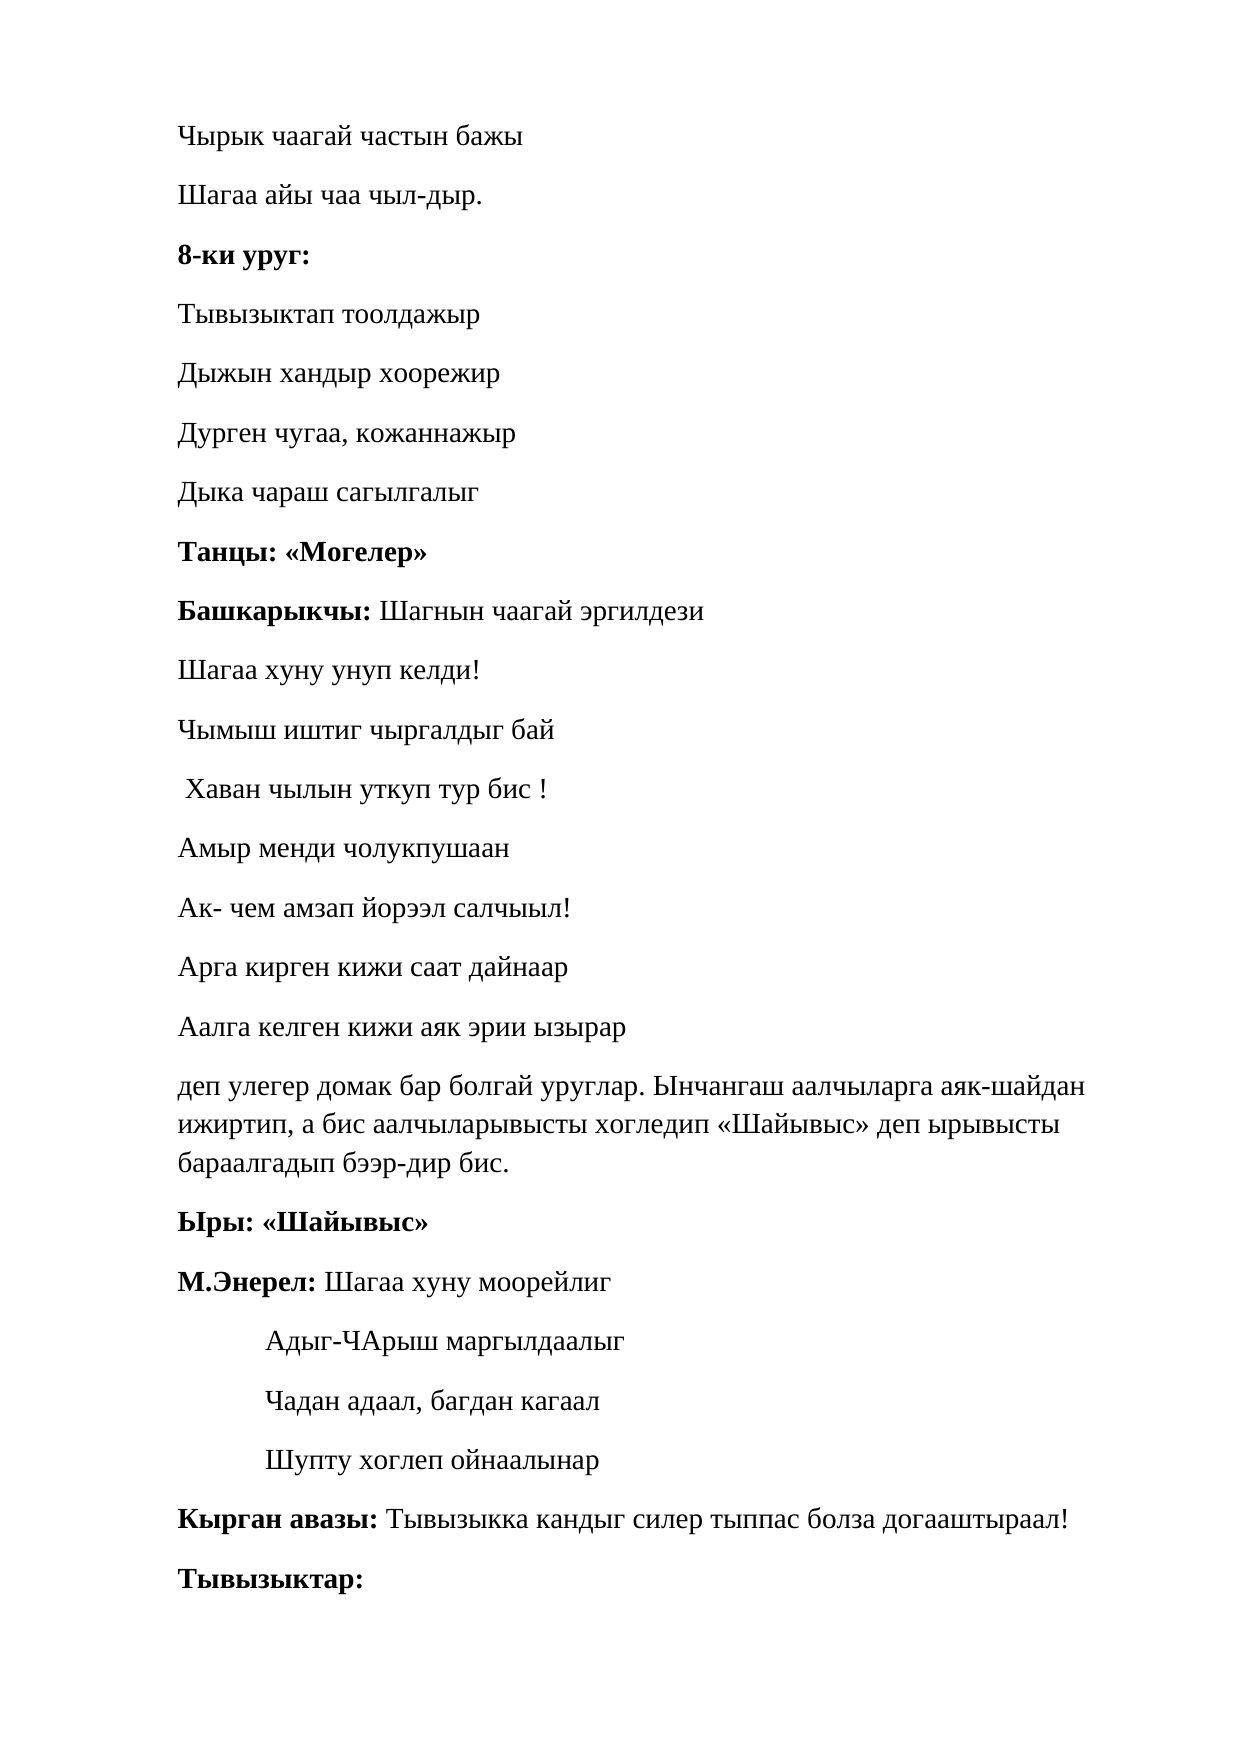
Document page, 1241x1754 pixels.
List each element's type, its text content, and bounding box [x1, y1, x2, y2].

text Хаван чылын уткуп тур бис ! [177, 771, 1152, 805]
text Ак- чем амзап йорээл салчыыл! [177, 890, 1152, 923]
text Дурген чугаа, кожаннажыр [177, 415, 1152, 448]
text Шупту хоглеп ойнаалынар [177, 1442, 1152, 1476]
text Адыг-ЧАрыш маргылдаалыг [177, 1323, 1152, 1357]
text Шагаа хуну унуп келди! [177, 652, 1152, 686]
text Башкарыкчы: Шагнын чаагай эргилдези [177, 593, 1152, 627]
text Амыр менди чолукпушаан [177, 831, 1152, 864]
text Аалга келген кижи аяк эрии ызырар [177, 1009, 1152, 1042]
text Тывызыктар: [177, 1561, 1152, 1594]
text Шагаа айы чаа чыл-дыр. [177, 177, 1152, 211]
text Ыры: «Шайывыс» [177, 1204, 1152, 1238]
text Арга кирген кижи саат дайнаар [177, 949, 1152, 983]
text М.Энерел: Шагаа хуну моорейлиг [177, 1264, 1152, 1297]
text Кырган авазы: Тывызыкка кандыг силер тыппас болза догааштыраал! [177, 1501, 1152, 1535]
text Чырык чаагай частын бажы [177, 118, 1152, 152]
text деп улегер домак бар болгай уруглар. Ынчангаш аалчыларга аяк-шайдан ижиртип, а бис аалчыларывысты хогледип «Шайывыс» деп ырывысты бараалгадып бээр-дир бис. [177, 1068, 1152, 1179]
text 8-ки уруг: [177, 237, 1152, 270]
text Чадан адаал, багдан кагаал [177, 1383, 1152, 1416]
text Дыжын хандыр хоорежир [177, 356, 1152, 389]
text Танцы: «Могелер» [177, 534, 1152, 567]
text Чымыш иштиг чыргалдыг бай [177, 712, 1152, 745]
text Тывызыктап тоолдажыр [177, 296, 1152, 330]
text Дыка чараш сагылгалыг [177, 474, 1152, 508]
